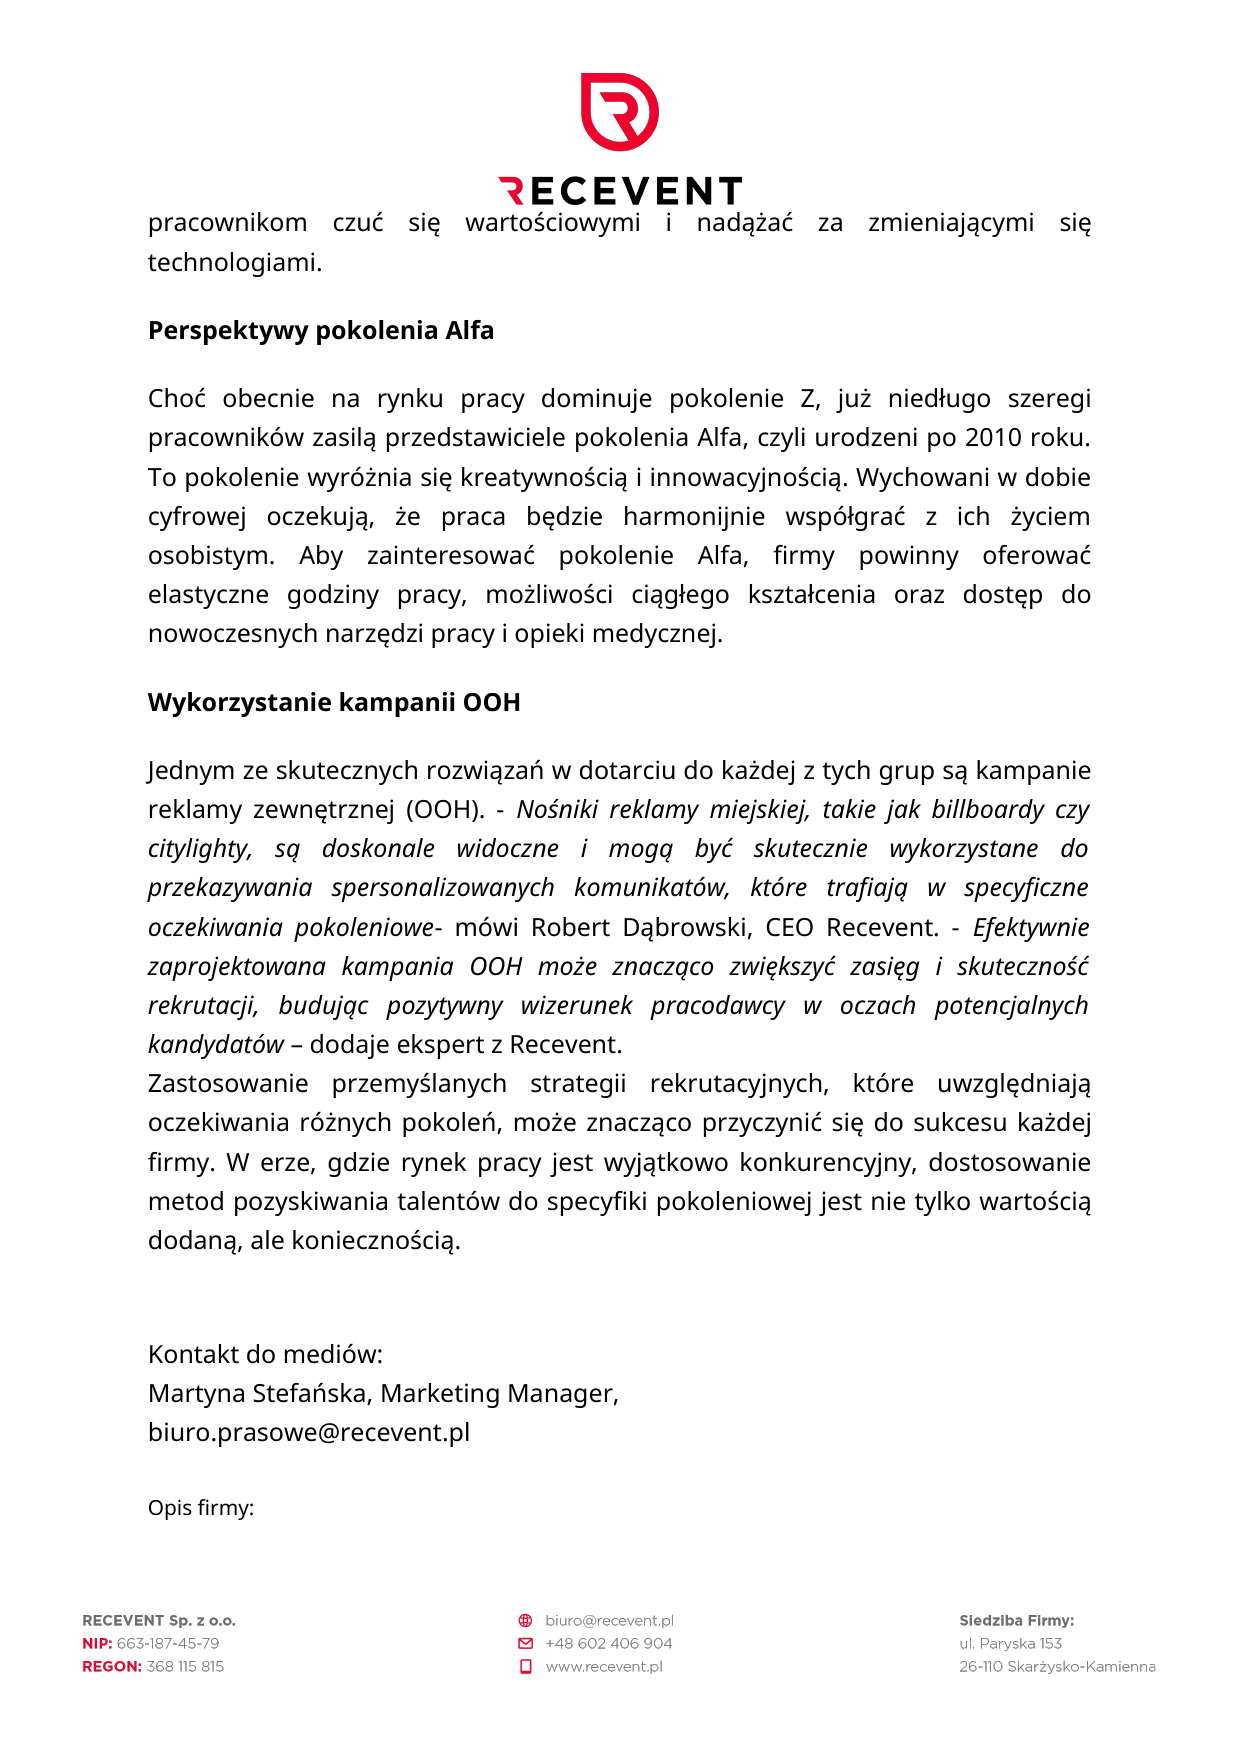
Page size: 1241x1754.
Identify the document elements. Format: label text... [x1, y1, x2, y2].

text Choć obecnie na rynku pracy dominuje pokolenie Z, już niedługo szeregi pracowników zasilą przedstawiciele pokolenia Alfa, czyli urodzeni po 2010 roku. To pokolenie wyróżnia się kreatywnością i innowacyjnością. Wychowani w dobie cyfrowej oczekują, że praca będzie harmonijnie współgrać z ich życiem osobistym. Aby zainteresować pokolenie Alfa, firmy powinny oferować elastyczne godziny pracy, możliwości ciągłego kształcenia oraz dostęp do nowoczesnych narzędzi pracy i opieki medycznej. [148, 381, 1093, 650]
text Perspektywy pokolenia Alfa [148, 312, 1093, 347]
text Kontakt do mediów: [148, 1337, 1093, 1371]
picture [0, 1605, 1238, 1754]
text Zastosowanie przemyślanych strategii rekrutacyjnych, które uwzględniają oczekiwania różnych pokoleń, może znacząco przyczynić się do sukcesu każdej firmy. W erze, gdzie rynek pracy jest wyjątkowo konkurencyjny, dostosowanie metod pozyskiwania talentów do specyfiki pokoleniowej jest nie tylko wartością dodaną, ale koniecznością. [148, 1066, 1093, 1257]
text biuro.prasowe@recevent.pl [148, 1415, 1093, 1449]
text Wykorzystanie kampanii OOH [148, 684, 1093, 718]
text Martyna Stefańska, Marketing Manager, [148, 1376, 1093, 1410]
text Opis firmy: [148, 1493, 1093, 1522]
picture [498, 73, 742, 205]
text Jednym ze skutecznych rozwiązań w dotarciu do każdej z tych grup są kampanie reklamy zewnętrznej (OOH). - Nośniki reklamy miejskiej, takie jak billboardy czy citylighty, są doskonale widoczne i mogą być skutecznie wykorzystane do przekazywania spersonalizowanych komunikatów, które trafiają w specyficzne oczekiwania pokoleniowe- mówi Robert Dąbrowski, CEO Recevent. - Efektywnie zaprojektowana kampania OOH może znacząco zwiększyć zasięg i skuteczność rekrutacji, budując pozytywny wizerunek pracodawcy w oczach potencjalnych kandydatów – dodaje ekspert z Recevent. [148, 752, 1093, 1061]
